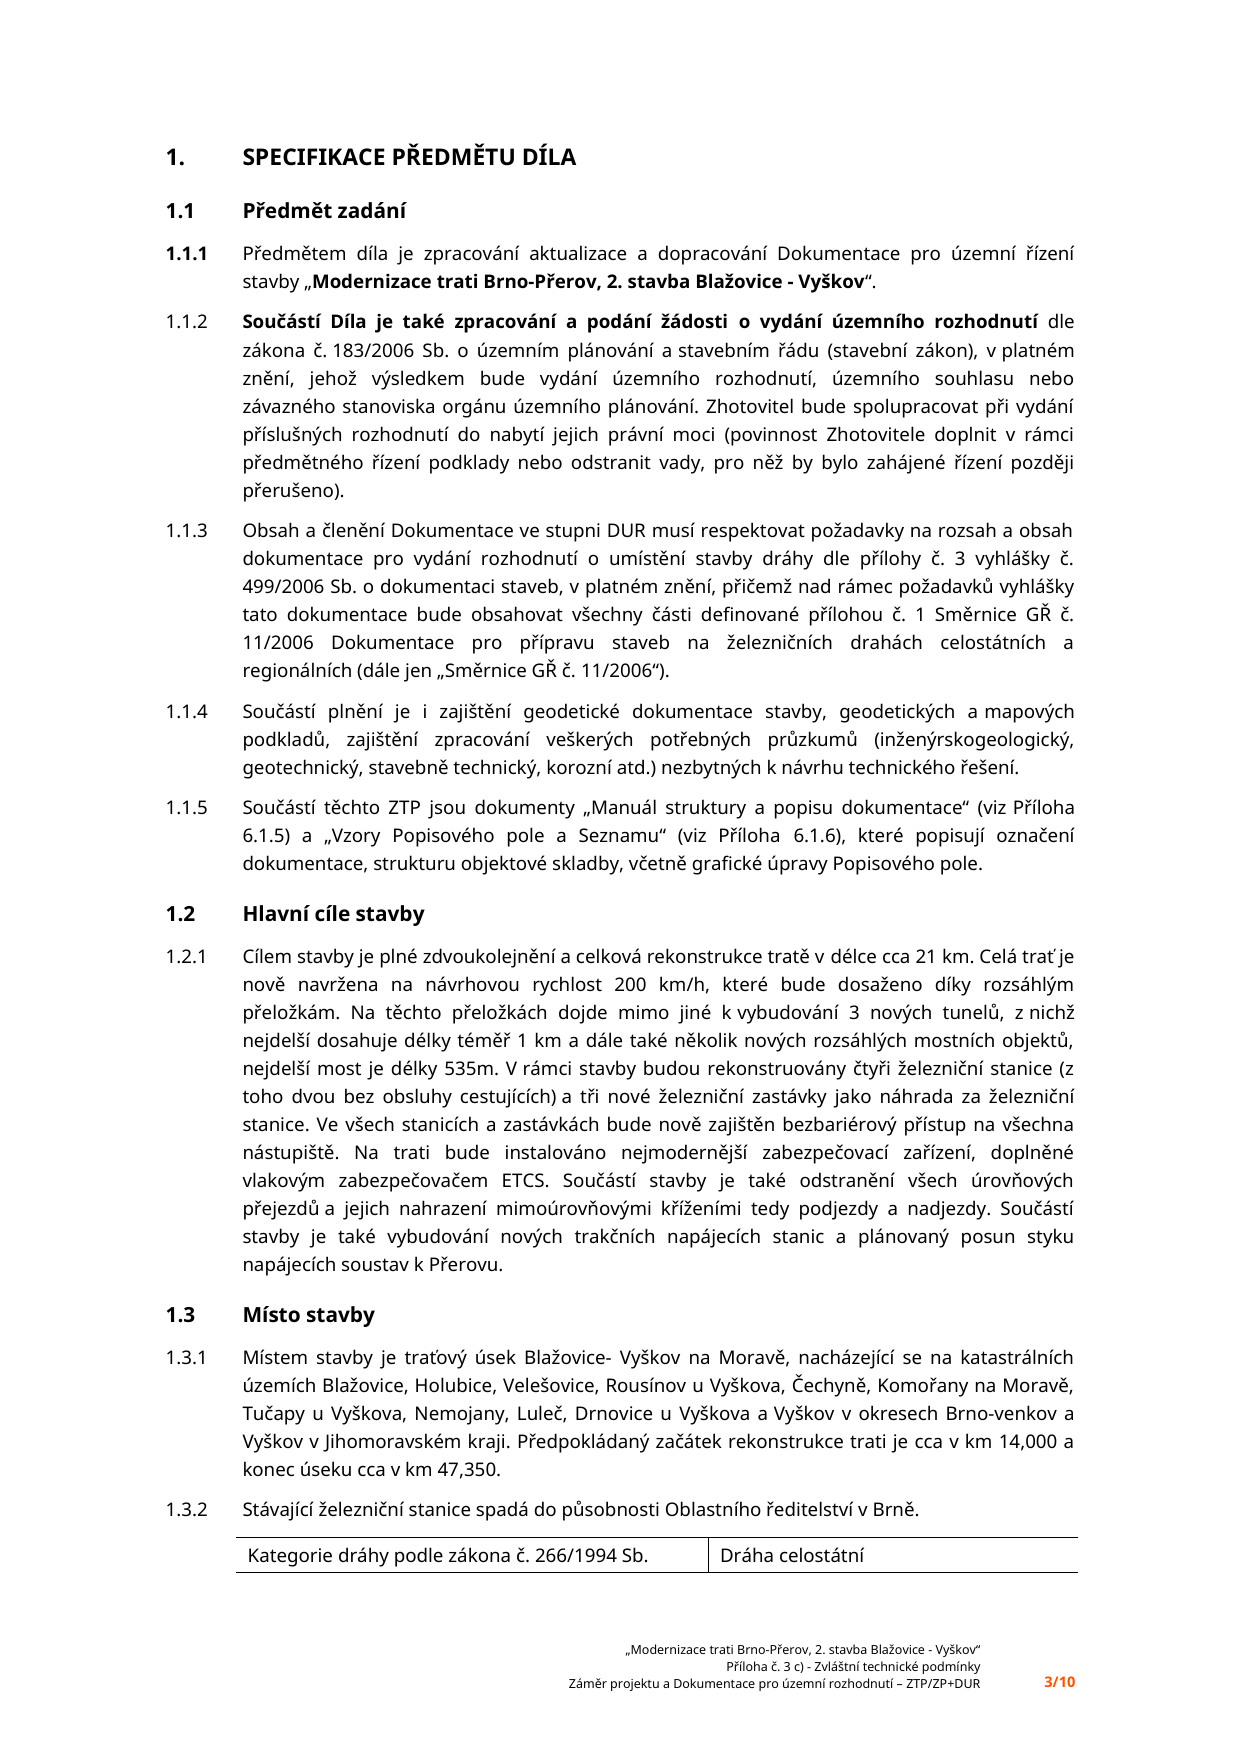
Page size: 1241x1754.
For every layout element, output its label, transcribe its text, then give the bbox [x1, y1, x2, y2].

text Obsah a členění Dokumentace ve stupni DUR musí respektovat požadavky na rozsah a obsah dokumentace pro vydání rozhodnutí o umístění stavby dráhy dle přílohy č. 3 vyhlášky č. 499/2006 Sb. o dokumentaci staveb, v platném znění, přičemž nad rámec požadavků vyhlášky tato dokumentace bude obsahovat všechny části definované přílohou č. 1 Směrnice GŘ č. 11/2006 Dokumentace pro přípravu staveb na železničních drahách celostátních a regionálních (dále jen „Směrnice GŘ č. 11/2006“). [165, 517, 1075, 683]
text Hlavní cíle stavby [165, 899, 1075, 928]
table_header Dráha celostátní [709, 1538, 1078, 1572]
text Součástí těchto ZTP jsou dokumenty „Manuál struktury a popisu dokumentace“ (viz Příloha 6.1.5) a „Vzory Popisového pole a Seznamu“ (viz Příloha 6.1.6), které popisují označení dokumentace, strukturu objektové skladby, včetně grafické úpravy Popisového pole. [165, 795, 1075, 876]
table_header Kategorie dráhy podle zákona č. 266/1994 Sb. [236, 1538, 708, 1572]
text Součástí Díla je také zpracování a podání žádosti o vydání územního rozhodnutí dle zákona č. 183/2006 Sb. o územním plánování a stavebním řádu (stavební zákon), v platném znění, jehož výsledkem bude vydání územního rozhodnutí, územního souhlasu nebo závazného stanoviska orgánu územního plánování. Zhotovitel bude spolupracovat při vydání příslušných rozhodnutí do nabytí jejich právní moci (povinnost Zhotovitele doplnit v rámci předmětného řízení podklady nebo odstranit vady, pro něž by bylo zahájené řízení později přerušeno). [165, 309, 1075, 502]
text Součástí plnění je i zajištění geodetické dokumentace stavby, geodetických a mapových podkladů, zajištění zpracování veškerých potřebných průzkumů (inženýrskogeologický, geotechnický, stavebně technický, korozní atd.) nezbytných k návrhu technického řešení. [165, 698, 1075, 780]
text Místo stavby [165, 1300, 1075, 1329]
text Stávající železniční stanice spadá do působnosti Oblastního ředitelství v Brně. [165, 1497, 1075, 1522]
text Předmět zadání [165, 197, 1075, 225]
text Předmětem díla je zpracování aktualizace a dopracování Dokumentace pro územní řízení stavby „Modernizace trati Brno-Přerov, 2. stavba Blažovice - Vyškov“. [165, 240, 1075, 294]
text SPECIFIKACE PŘEDMĚTU DÍLA [165, 141, 1075, 173]
text Místem stavby je traťový úsek Blažovice- Vyškov na Moravě, nacházející se na katastrálních územích Blažovice, Holubice, Velešovice, Rousínov u Vyškova, Čechyně, Komořany na Moravě, Tučapy u Vyškova, Nemojany, Luleč, Drnovice u Vyškova a Vyškov v okresech Brno-venkov a Vyškov v Jihomoravském kraji. Předpokládaný začátek rekonstrukce trati je cca v km 14,000 a konec úseku cca v km 47,350. [165, 1344, 1075, 1482]
text Cílem stavby je plné zdvoukolejnění a celková rekonstrukce tratě v délce cca 21 km. Celá trať je nově navržena na návrhovou rychlost 200 km/h, které bude dosaženo díky rozsáhlým přeložkám. Na těchto přeložkách dojde mimo jiné k vybudování 3 nových tunelů, z nichž nejdelší dosahuje délky téměř 1 km a dále také několik nových rozsáhlých mostních objektů, nejdelší most je délky 535m. V rámci stavby budou rekonstruovány čtyři železniční stanice (z toho dvou bez obsluhy cestujících) a tři nové železniční zastávky jako náhrada za železniční stanice. Ve všech stanicích a zastávkách bude nově zajištěn bezbariérový přístup na všechna nástupiště. Na trati bude instalováno nejmodernější zabezpečovací zařízení, doplněné vlakovým zabezpečovačem ETCS. Součástí stavby je také odstranění všech úrovňových přejezdů a jejich nahrazení mimoúrovňovými kříženími tedy podjezdy a nadjezdy. Součástí stavby je také vybudování nových trakčních napájecích stanic a plánovaný posun styku napájecích soustav k Přerovu. [165, 943, 1075, 1277]
